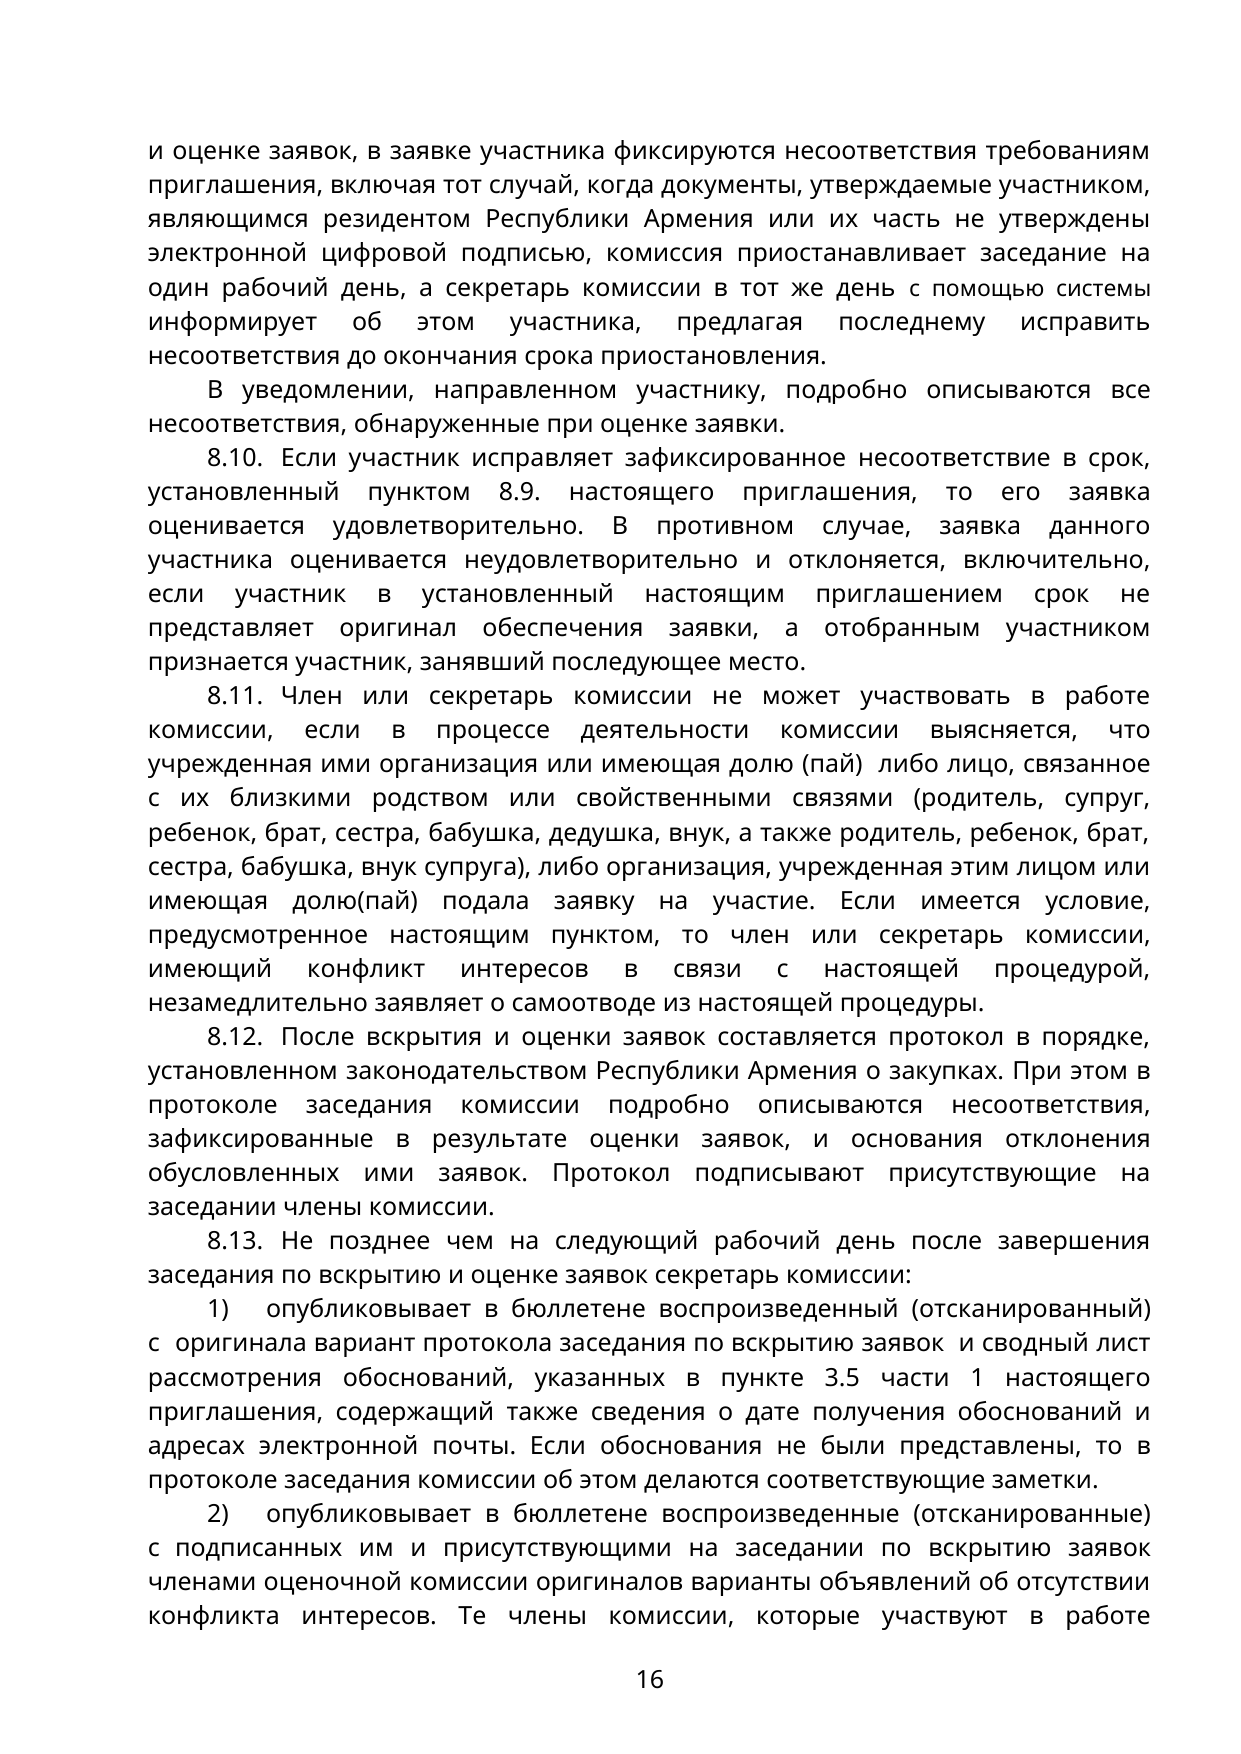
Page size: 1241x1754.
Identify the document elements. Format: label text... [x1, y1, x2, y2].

text 8.13. Не позднее чем на следующий рабочий день после завершения заседания по вскрытию и оценке заявок секретарь комиссии: [148, 1223, 1152, 1291]
text 8.11. Член или секретарь комиссии не может участвовать в работе комиссии, если в процессе деятельности комиссии выясняется, что учрежденная ими организация или имеющая долю (пай) либо лицо, связанное с их близкими родством или свойственными связями (родитель, супруг, ребенок, брат, сестра, бабушка, дедушка, внук, а также родитель, ребенок, брат, сестра, бабушка, внук супруга), либо организация, учрежденная этим лицом или имеющая долю(пай) подала заявку на участие. Если имеется условие, предусмотренное настоящим пунктом, то член или секретарь комиссии, имеющий конфликт интересов в связи с настоящей процедурой, незамедлительно заявляет о самоотводе из настоящей процедуры. [148, 678, 1152, 1018]
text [148, 1496, 1152, 1632]
text 8.10. Если участник исправляет зафиксированное несоответствие в срок, установленный пунктом 8.9. настоящего приглашения, то его заявка оценивается удовлетворительно. В противном случае, заявка данного участника оценивается неудовлетворительно и отклоняется, включительно, если участник в установленный настоящим приглашением срок не представляет оригинал обеспечения заявки, а отобранным участником признается участник, занявший последующее место. [148, 439, 1152, 678]
text В уведомлении, направленном участнику, подробно описываются все несоответствия, обнаруженные при оценке заявки. [148, 371, 1152, 439]
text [148, 133, 1152, 371]
text 8.12. После вскрытия и оценки заявок составляется протокол в порядке, установленном законодательством Республики Армения о закупках. При этом в протоколе заседания комиссии подробно описываются несоответствия, зафиксированные в результате оценки заявок, и основания отклонения обусловленных ими заявок. Протокол подписывают присутствующие на заседании члены комиссии. [148, 1018, 1152, 1223]
text 1) опубликовывает в бюллетене воспроизведенный (отсканированный) с оригинала вариант протокола заседания по вскрытию заявок и сводный лист рассмотрения обоснований, указанных в пункте 3.5 части 1 настоящего приглашения, содержащий также сведения о дате получения обоснований и адресах электронной почты. Если обоснования не были представлены, то в протоколе заседания комиссии об этом делаются соответствующие заметки. [148, 1291, 1152, 1496]
